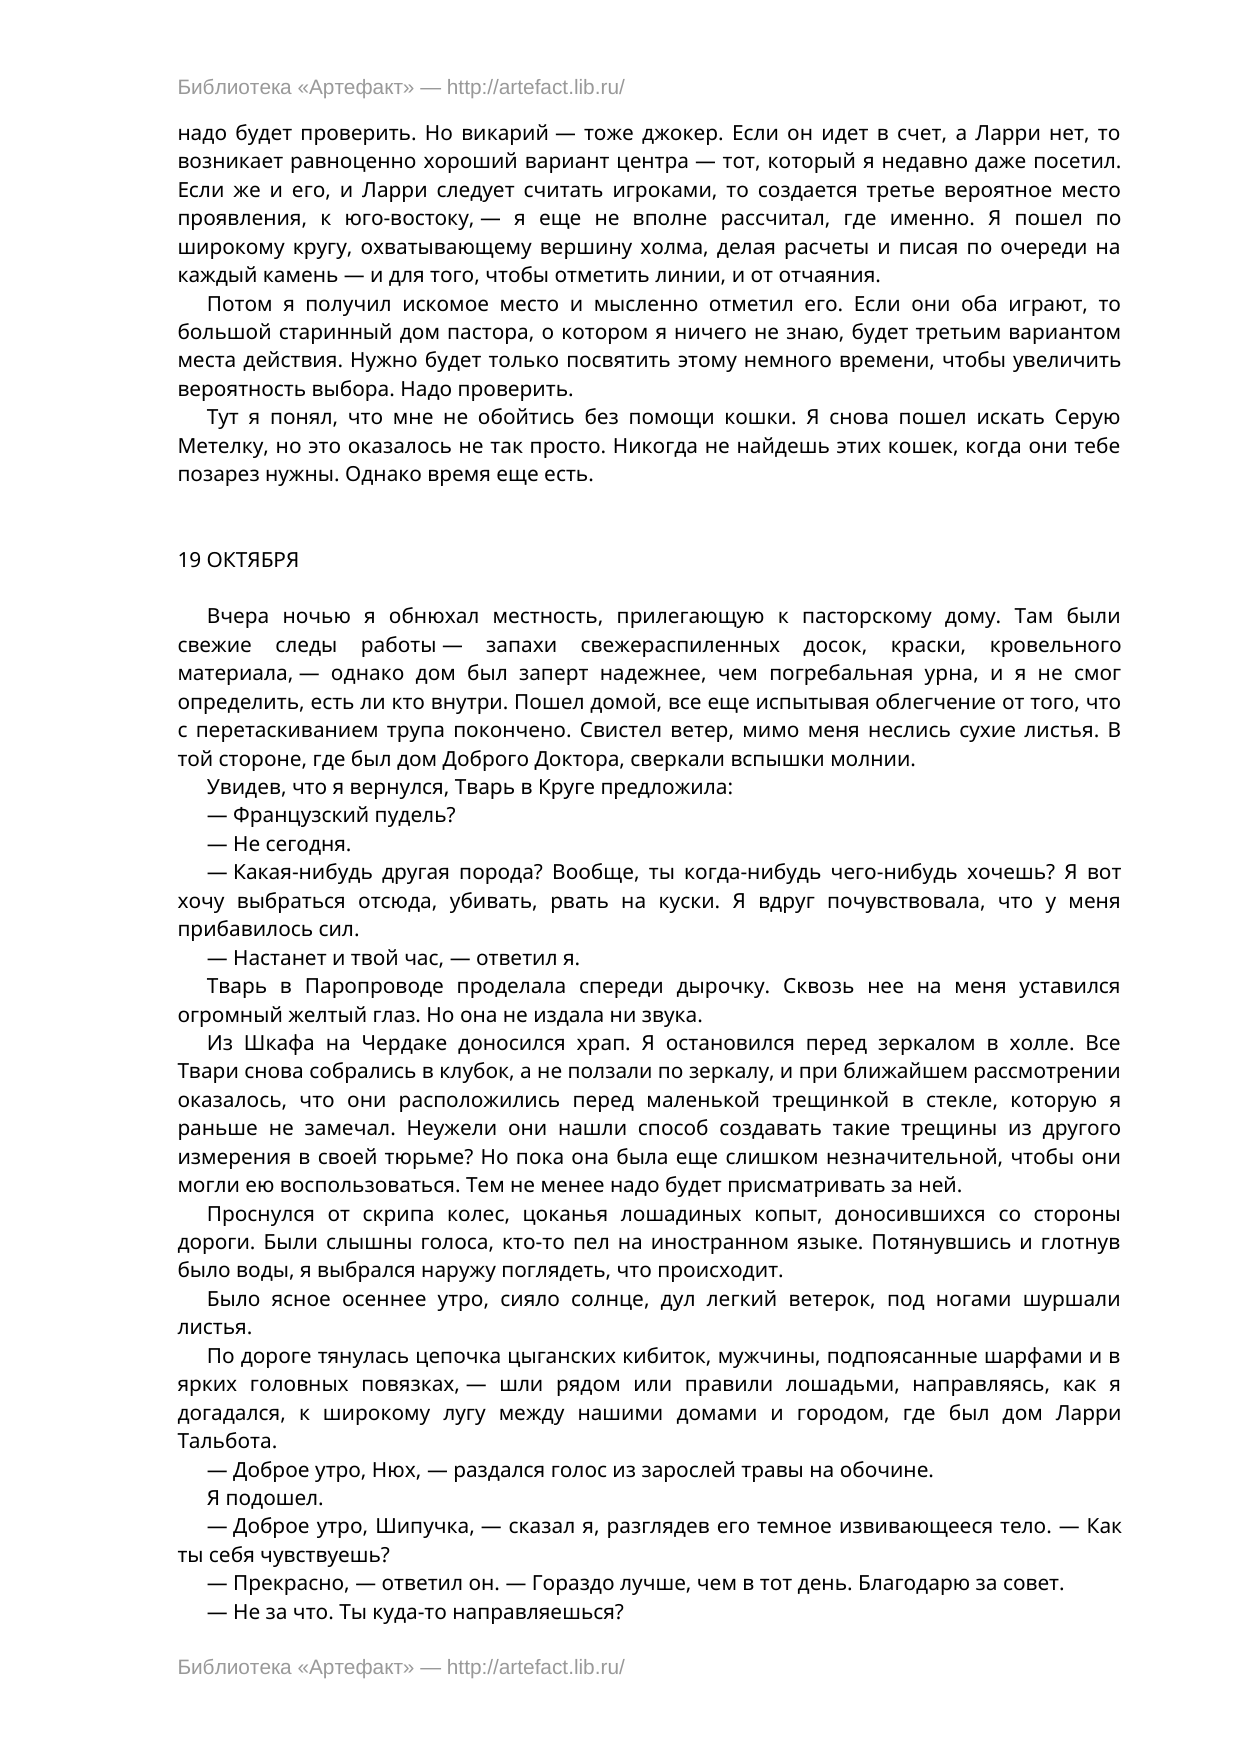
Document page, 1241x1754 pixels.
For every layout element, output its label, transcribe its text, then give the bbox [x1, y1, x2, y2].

text — Настанет и твой час, — ответил я. [177, 943, 1122, 971]
text Увидев, что я вернулся, Тварь в Круге предложила: [177, 772, 1122, 801]
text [177, 118, 1122, 289]
text Было ясное осеннее утро, сияло солнце, дул легкий ветерок, под ногами шуршали листья. [177, 1284, 1122, 1341]
text — Доброе утро, Шипучка, — сказал я, разглядев его темное извивающееся тело. — Как ты себя чувствуешь? [177, 1512, 1122, 1568]
text — Доброе утро, Нюх, — раздался голос из зарослей травы на обочине. [177, 1455, 1122, 1483]
text По дороге тянулась цепочка цыганских кибиток, мужчины, подпоясанные шарфами и в ярких головных повязках, — шли рядом или правили лошадьми, направляясь, как я догадался, к широкому лугу между нашими домами и городом, где был дом Ларри Тальбота. [177, 1341, 1122, 1455]
text Из Шкафа на Чердаке доносился храп. Я остановился перед зеркалом в холле. Все Твари снова собрались в клубок, а не ползали по зеркалу, и при ближайшем рассмотрении оказалось, что они расположились перед маленькой трещинкой в стекле, которую я раньше не замечал. Неужели они нашли способ создавать такие трещины из другого измерения в своей тюрьме? Но пока она была еще слишком незначительной, чтобы они могли ею воспользоваться. Тем не менее надо будет присматривать за ней. [177, 1028, 1122, 1199]
text — Прекрасно, — ответил он. — Гораздо лучше, чем в тот день. Благодарю за совет. [177, 1568, 1122, 1597]
text — Какая-нибудь другая порода? Вообще, ты когда-нибудь чего-нибудь хочешь? Я вот хочу выбраться отсюда, убивать, рвать на куски. Я вдруг почувствовала, что у меня прибавилось сил. [177, 857, 1122, 943]
text — Не сегодня. [177, 829, 1122, 857]
text Вчера ночью я обнюхал местность, прилегающую к пасторскому дому. Там были свежие следы работы — запахи свежераспиленных досок, краски, кровельного материала, — однако дом был заперт надежнее, чем погребальная урна, и я не смог определить, есть ли кто внутри. Пошел домой, все еще испытывая облегчение от того, что с перетаскиванием трупа покончено. Свистел ветер, мимо меня неслись сухие листья. В той стороне, где был дом Доброго Доктора, сверкали вспышки молнии. [177, 602, 1122, 772]
text Тут я понял, что мне не обойтись без помощи кошки. Я снова пошел искать Серую Метелку, но это оказалось не так просто. Никогда не найдешь этих кошек, когда они тебе позарез нужны. Однако время еще есть. [177, 402, 1122, 488]
text Потом я получил искомое место и мысленно отметил его. Если они оба играют, то большой старинный дом пастора, о котором я ничего не знаю, будет третьим вариантом места действия. Нужно будет только посвятить этому немного времени, чтобы увеличить вероятность выбора. Надо проверить. [177, 289, 1122, 402]
text — Не за что. Ты куда-то направляешься? [177, 1597, 1122, 1625]
text — Французский пудель? [177, 801, 1122, 829]
text Я подошел. [177, 1483, 1122, 1512]
text 19 ОКТЯБРЯ [177, 545, 1122, 573]
text Тварь в Паропроводе проделала спереди дырочку. Сквозь нее на меня уставился огромный желтый глаз. Но она не издала ни звука. [177, 971, 1122, 1028]
text Проснулся от скрипа колес, цоканья лошадиных копыт, доносившихся со стороны дороги. Были слышны голоса, кто-то пел на иностранном языке. Потянувшись и глотнув было воды, я выбрался наружу поглядеть, что происходит. [177, 1199, 1122, 1284]
